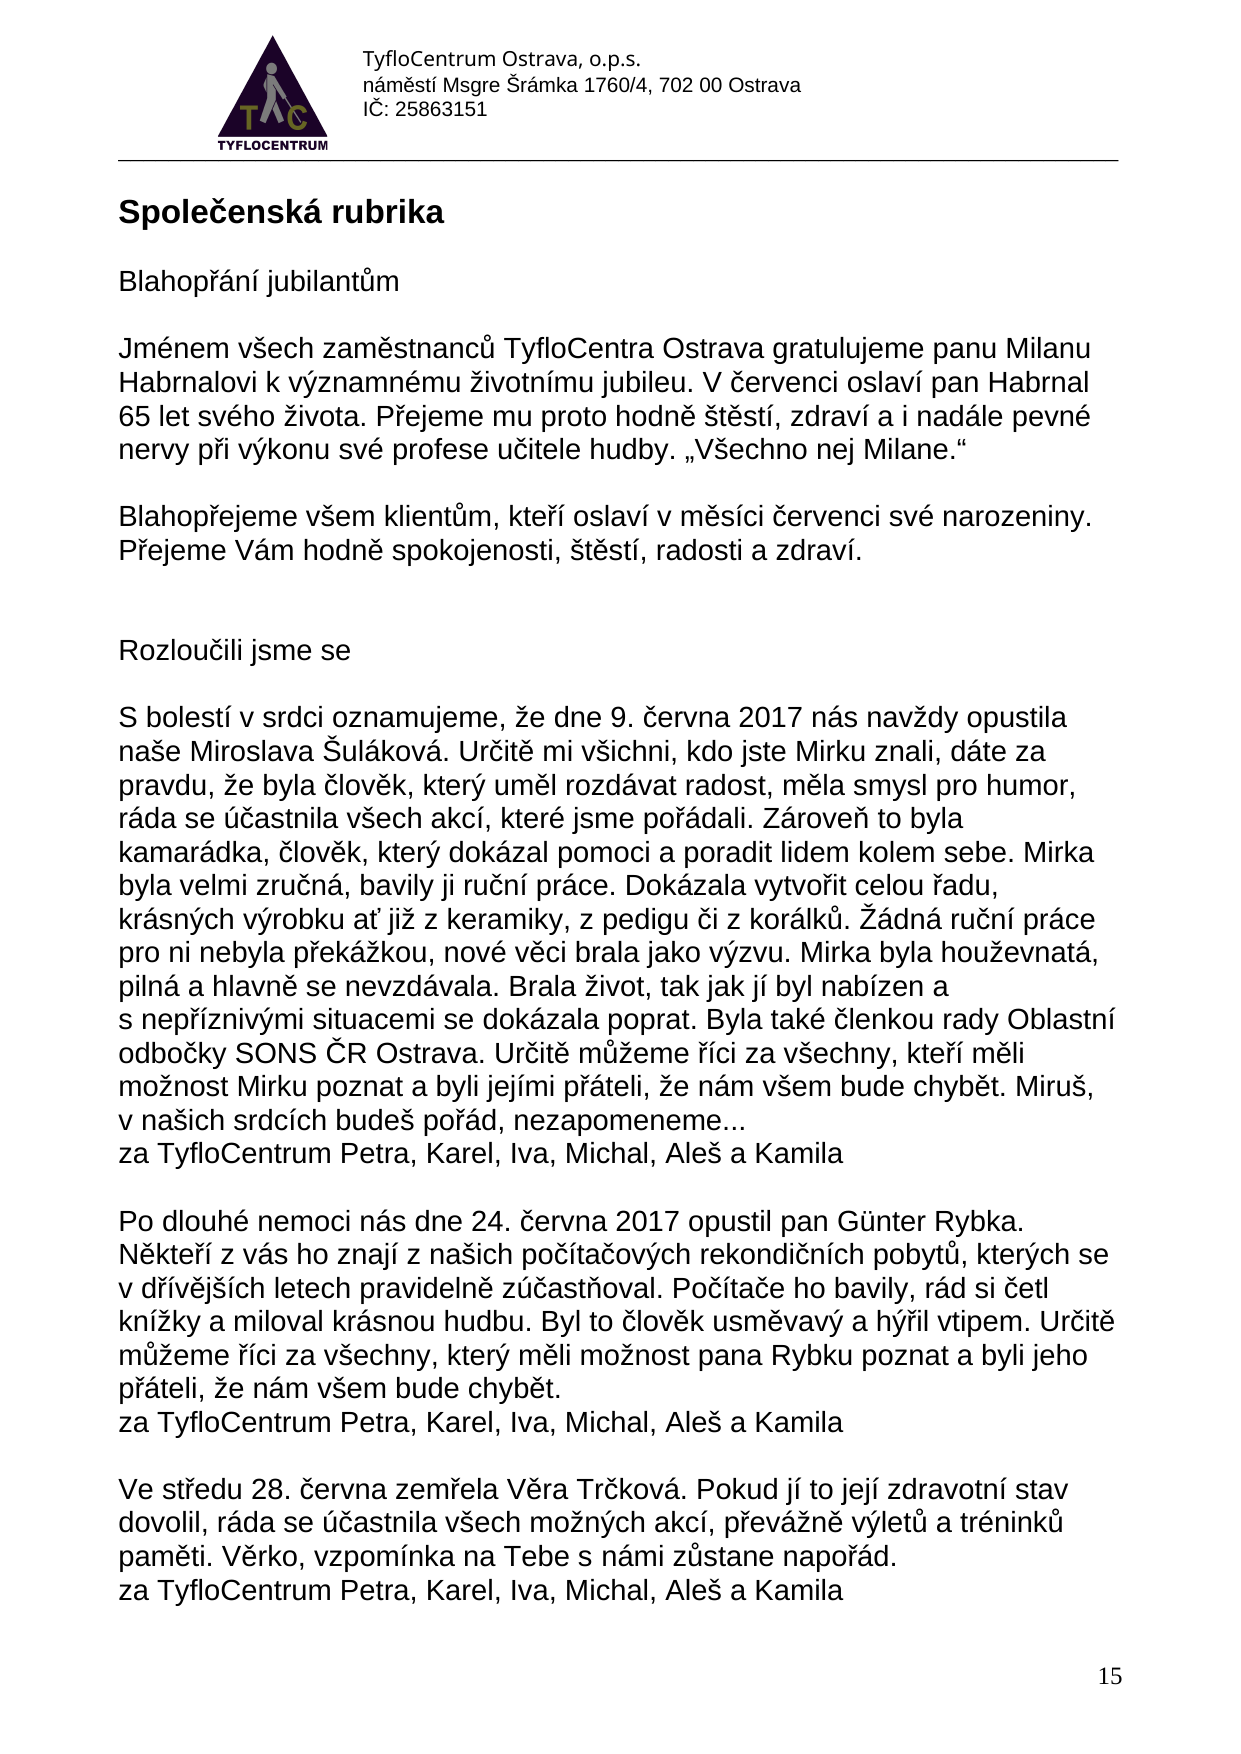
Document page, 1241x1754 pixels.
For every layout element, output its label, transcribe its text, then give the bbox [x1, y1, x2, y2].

text za TyfloCentrum Petra, Karel, Iva, Michal, Aleš a Kamila [118, 1573, 1122, 1606]
text Blahopřejeme všem klientům, kteří oslaví v měsíci červenci své narozeniny. Přejeme Vám hodně spokojenosti, štěstí, radosti a zdraví. [118, 499, 1122, 566]
text za TyfloCentrum Petra, Karel, Iva, Michal, Aleš a Kamila [118, 1137, 1122, 1170]
text Po dlouhé nemoci nás dne 24. června 2017 opustil pan Günter Rybka. Někteří z vás ho znají z našich počítačových rekondičních pobytů, kterých se v dřívějších letech pravidelně zúčastňoval. Počítače ho bavily, rád si četl knížky a miloval krásnou hudbu. Byl to člověk usměvavý a hýřil vtipem. Určitě můžeme říci za všechny, který měli možnost pana Rybku poznat a byli jeho přáteli, že nám všem bude chybět. [118, 1204, 1122, 1405]
text za TyfloCentrum Petra, Karel, Iva, Michal, Aleš a Kamila [118, 1405, 1122, 1438]
text S bolestí v srdci oznamujeme, že dne 9. června 2017 nás navždy opustila naše Miroslava Šuláková. Určitě mi všichni, kdo jste Mirku znali, dáte za pravdu, že byla člověk, který uměl rozdávat radost, měla smysl pro humor, ráda se účastnila všech akcí, které jsme pořádali. Zároveň to byla kamarádka, člověk, který dokázal pomoci a poradit lidem kolem sebe. Mirka byla velmi zručná, bavily ji ruční práce. Dokázala vytvořit celou řadu, krásných výrobku ať již z keramiky, z pedigu či z korálků. Žádná ruční práce pro ni nebyla překážkou, nové věci brala jako výzvu. Mirka byla houževnatá, pilná a hlavně se nevzdávala. Brala život, tak jak jí byl nabízen a s nepříznivými situacemi se dokázala poprat. Byla také členkou rady Oblastní odbočky SONS ČR Ostrava. Určitě můžeme říci za všechny, kteří měli možnost Mirku poznat a byli jejími přáteli, že nám všem bude chybět. Miruš, v našich srdcích budeš pořád, nezapomeneme... [118, 701, 1122, 1137]
text Blahopřání jubilantům [118, 264, 1122, 298]
text Ve středu 28. června zemřela Věra Trčková. Pokud jí to její zdravotní stav dovolil, ráda se účastnila všech možných akcí, převážně výletů a tréninků paměti. Věrko, vzpomínka na Tebe s námi zůstane napořád. [118, 1472, 1122, 1573]
text Společenská rubrika [118, 192, 1122, 231]
text Rozloučili jsme se [118, 633, 1122, 667]
text Jménem všech zaměstnanců TyfloCentra Ostrava gratulujeme panu Milanu Habrnalovi k významnému životnímu jubileu. V červenci oslaví pan Habrnal 65 let svého života. Přejeme mu proto hodně štěstí, zdraví a i nadále pevné nervy při výkonu své profese učitele hudby. „Všechno nej Milane.“ [118, 332, 1122, 466]
